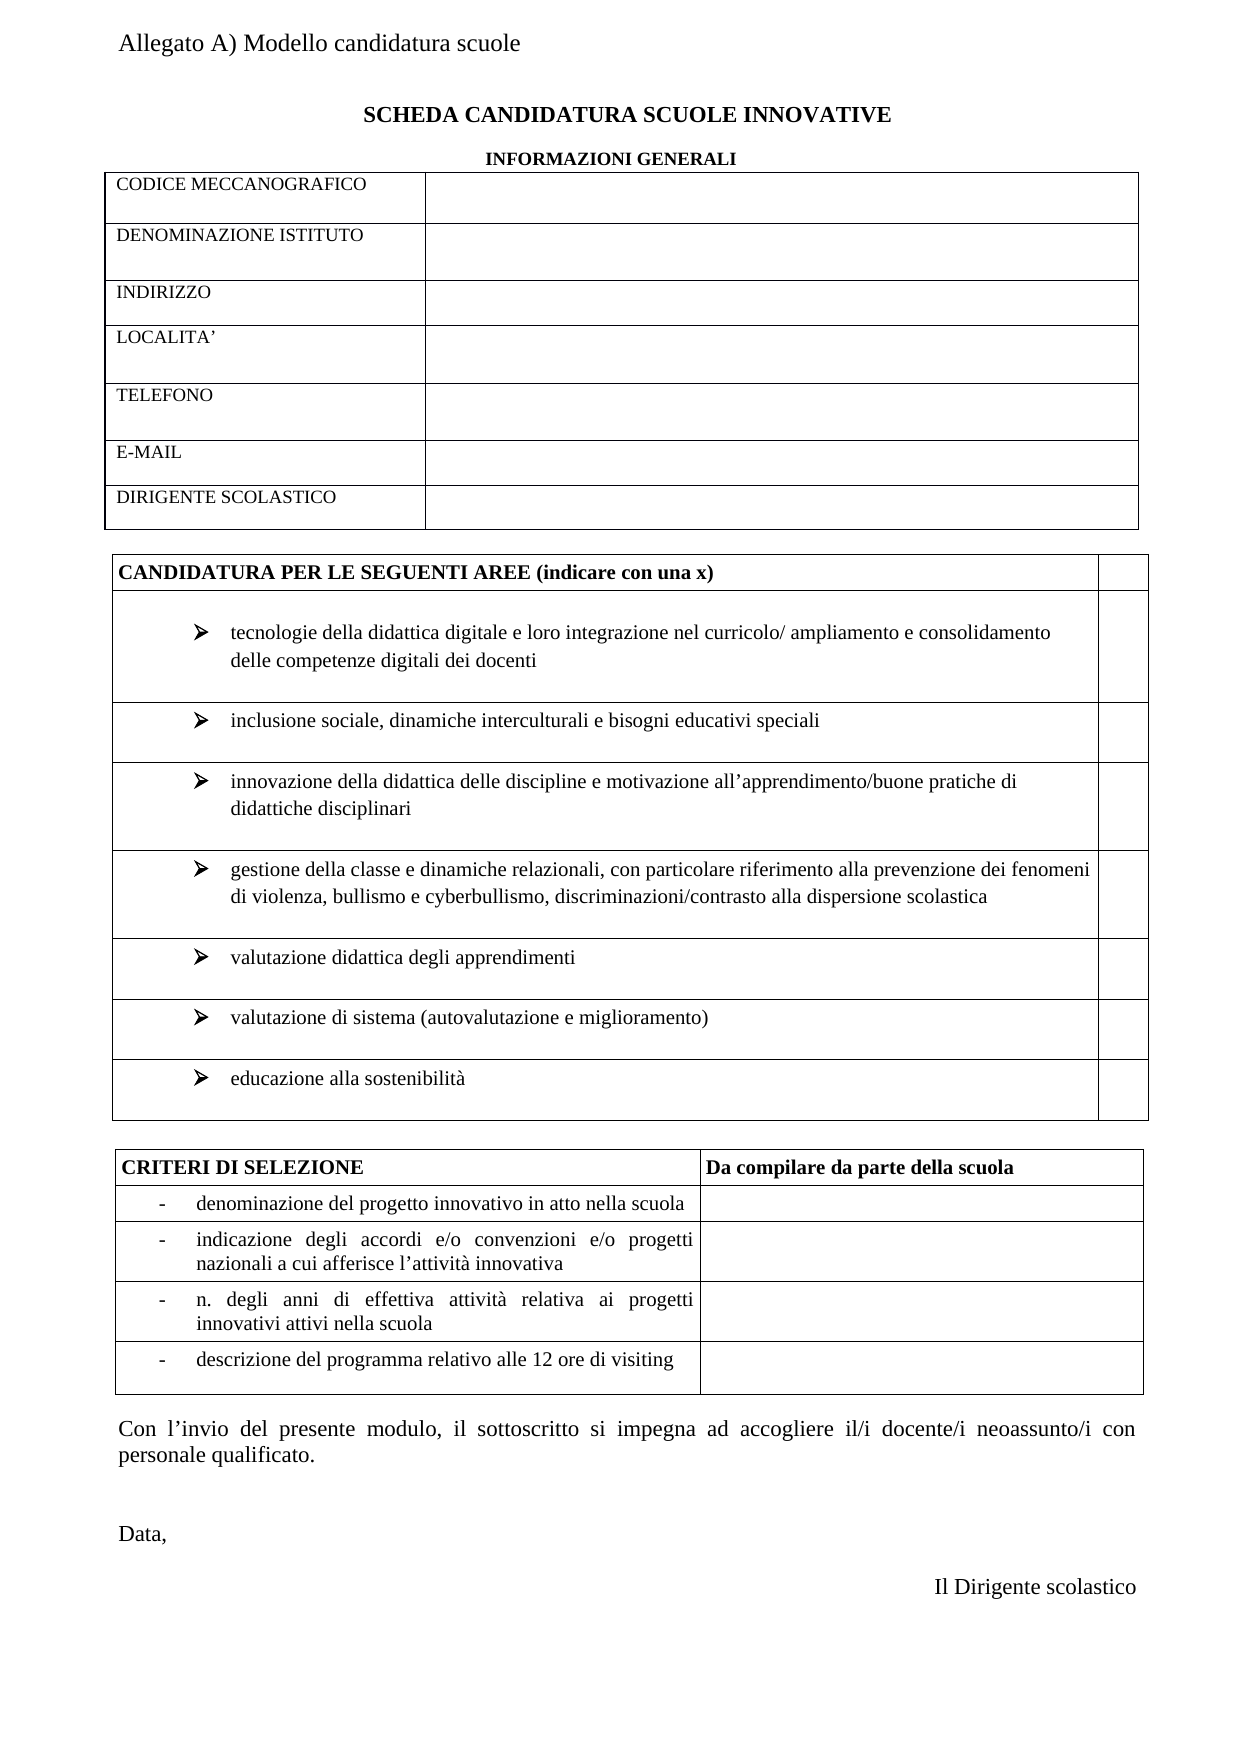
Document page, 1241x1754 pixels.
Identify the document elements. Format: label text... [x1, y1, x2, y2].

table_cell [1099, 703, 1148, 762]
table_cell INDIRIZZO [106, 281, 425, 324]
text SCHEDA CANDIDATURA SCUOLE INNOVATIVE [118, 101, 1137, 127]
table_header Da compilare da parte della scuola [701, 1150, 1143, 1185]
table_cell LOCALITA’ [106, 326, 425, 383]
table_cell [1099, 851, 1148, 938]
table_header CRITERI DI SELEZIONE [116, 1150, 700, 1185]
table_cell [1099, 763, 1148, 850]
table_cell innovazione della didattica delle discipline e motivazione all’apprendimento/buone pratiche di didattiche disciplinari [113, 763, 1098, 850]
table_cell E-MAIL [106, 441, 425, 484]
text Il Dirigente scolastico [118, 1573, 1137, 1599]
table_cell [426, 326, 1138, 383]
table_cell [701, 1282, 1143, 1341]
table_cell gestione della classe e dinamiche relazionali, con particolare riferimento alla prevenzione dei fenomeni di violenza, bullismo e cyberbullismo, discriminazioni/contrasto alla dispersione scolastica [113, 851, 1098, 938]
table_cell TELEFONO [106, 384, 425, 440]
text Con l’invio del presente modulo, il sottoscritto si impegna ad accogliere il/i docente/i neoassunto/i con personale qualificato. [118, 1414, 1137, 1467]
table_header INFORMAZIONI GENERALI [105, 148, 818, 172]
table_cell valutazione didattica degli apprendimenti [113, 939, 1098, 999]
table_cell [701, 1342, 1143, 1394]
table_cell [426, 441, 1138, 484]
table_cell descrizione del programma relativo alle 12 ore di visiting [116, 1342, 700, 1394]
table_cell [426, 173, 1138, 223]
table_cell n. degli anni di effettiva attività relativa ai progetti innovativi attivi nella scuola [116, 1282, 700, 1341]
table_cell DIRIGENTE SCOLASTICO [106, 486, 425, 529]
table_cell educazione alla sostenibilità [113, 1060, 1098, 1119]
table_cell tecnologie della didattica digitale e loro integrazione nel curricolo/ ampliamento e consolidamento delle competenze digitali dei docenti [113, 591, 1098, 702]
table_cell inclusione sociale, dinamiche interculturali e bisogni educativi speciali [113, 703, 1098, 762]
table_cell [426, 384, 1138, 440]
table_cell [426, 281, 1138, 324]
table_cell [426, 224, 1138, 280]
table_cell valutazione di sistema (autovalutazione e miglioramento) [113, 1000, 1098, 1059]
table_header [1099, 555, 1148, 590]
table_cell [426, 486, 1138, 529]
text Data, [118, 1520, 1137, 1546]
table_cell [701, 1186, 1143, 1221]
table_cell CODICE MECCANOGRAFICO [106, 173, 425, 223]
table_cell denominazione del progetto innovativo in atto nella scuola [116, 1186, 700, 1221]
table_cell [1099, 939, 1148, 999]
table_cell [1099, 1060, 1148, 1119]
table_cell indicazione degli accordi e/o convenzioni e/o progetti nazionali a cui afferisce l’attività innovativa [116, 1222, 700, 1281]
table_cell [701, 1222, 1143, 1281]
table_cell [1099, 1000, 1148, 1059]
table_cell DENOMINAZIONE ISTITUTO [106, 224, 425, 280]
table_header CANDIDATURA PER LE SEGUENTI AREE (indicare con una x) [113, 555, 1098, 590]
table_cell [1099, 591, 1148, 702]
